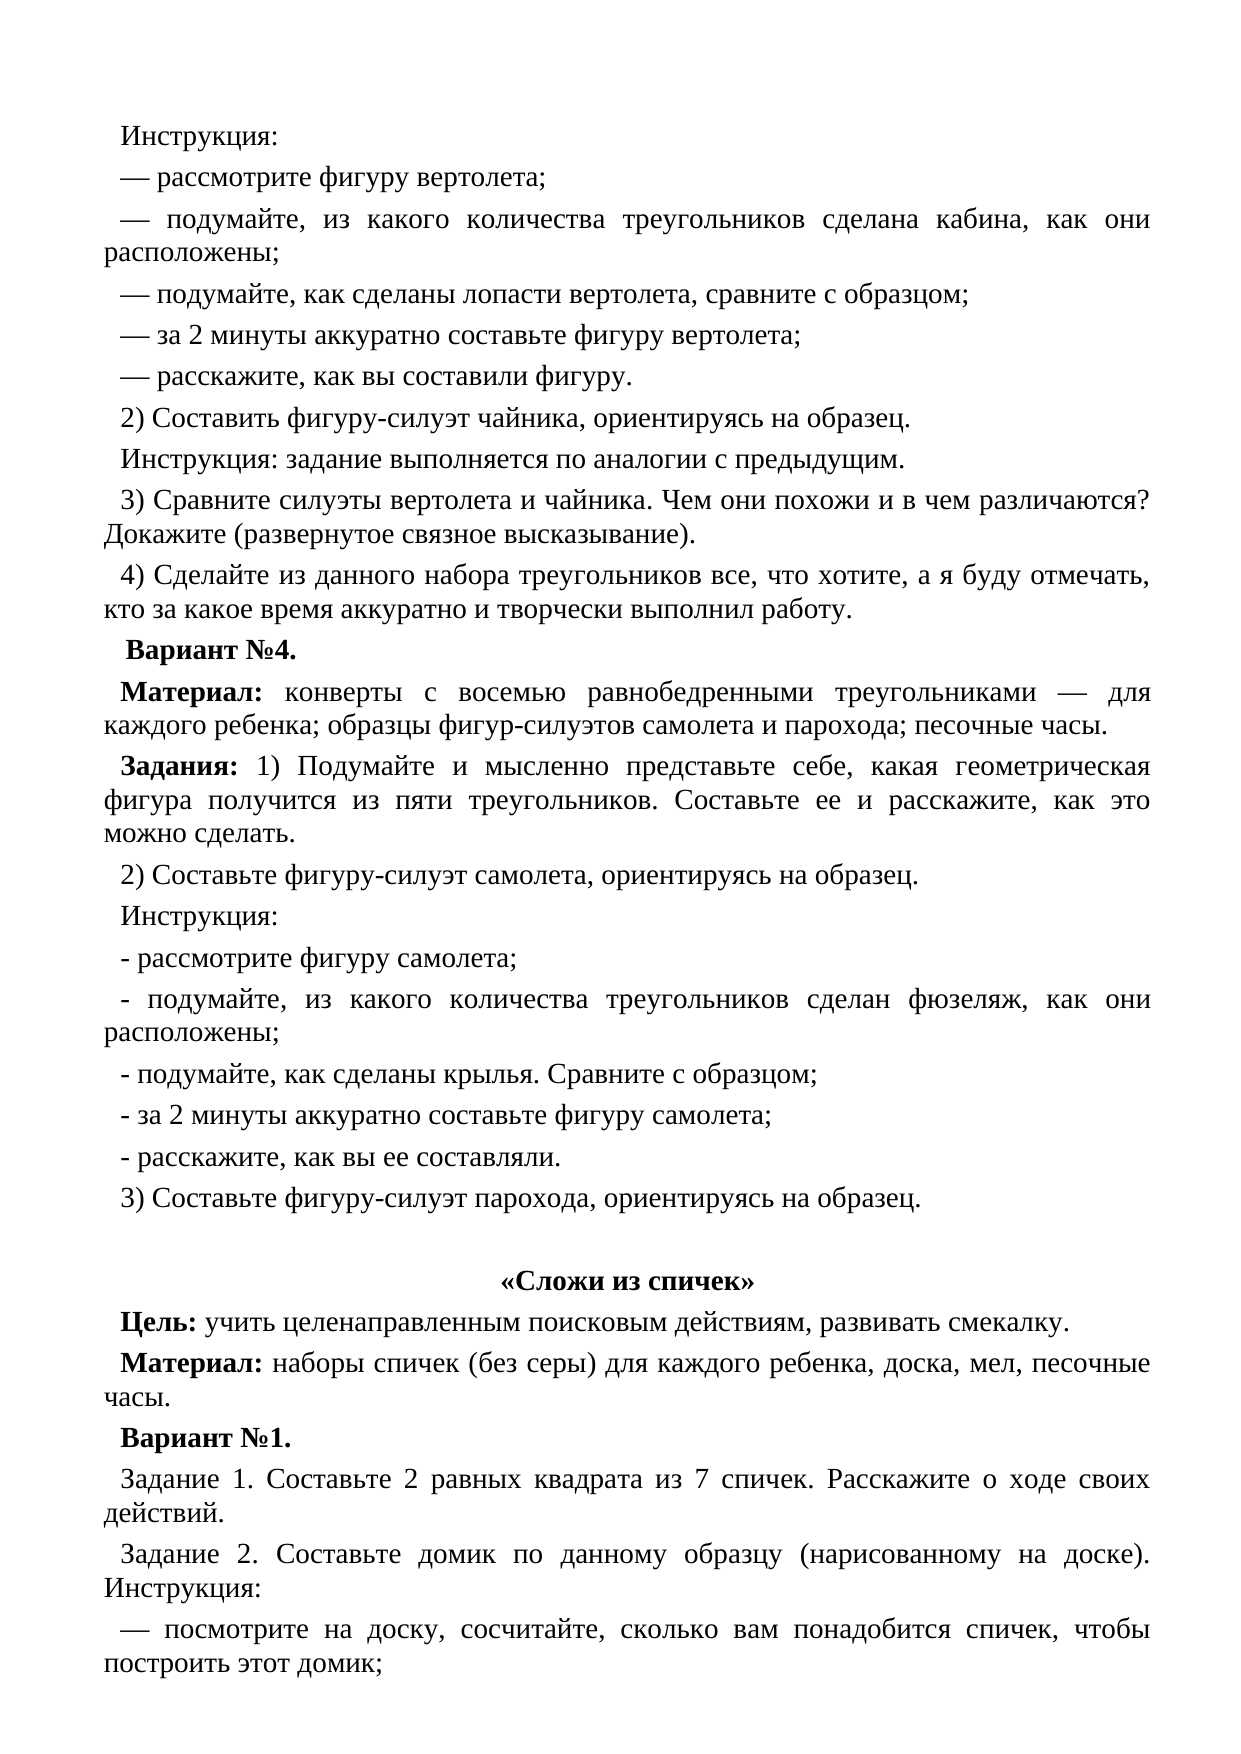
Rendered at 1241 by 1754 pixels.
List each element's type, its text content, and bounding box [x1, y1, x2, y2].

text «Сложи из спичек» [103, 1263, 1152, 1296]
text 3) Сравните силуэты вертолета и чайника. Чем они похожи и в чем различаются? Докажите (развернутое связное высказывание). [103, 482, 1152, 549]
text Вариант №1. [103, 1420, 1152, 1454]
text Задание 2. Составьте домик по данному образцу (нарисованному на доске). Инструкция: [103, 1537, 1152, 1604]
text Вариант №4. [103, 632, 1152, 666]
text Инструкция: [103, 898, 1152, 932]
text Цель: учить целенаправленным поисковым действиям, развивать смекалку. [103, 1304, 1152, 1338]
text Материал: наборы спичек (без серы) для каждого ребенка, доска, мел, песочные часы. [103, 1345, 1152, 1412]
text Задания: 1) Подумайте и мысленно представьте себе, какая геометрическая фигура получится из пяти треугольников. Составьте ее и расскажите, как это можно сделать. [103, 748, 1152, 849]
text Инструкция: задание выполняется по аналогии с предыдущим. [103, 441, 1152, 475]
text - расскажите, как вы ее составляли. [103, 1139, 1152, 1172]
text — подумайте, как сделаны лопасти вертолета, сравните с образцом; [103, 276, 1152, 309]
text - подумайте, как сделаны крылья. Сравните с образцом; [103, 1056, 1152, 1089]
text 4) Сделайте из данного набора треугольников все, что хотите, а я буду отмечать, кто за какое время аккуратно и творчески выполнил работу. [103, 557, 1152, 624]
text — подумайте, из какого количества треугольников сделана кабина, как они расположены; [103, 201, 1152, 268]
text Материал: конверты с восемью равнобедренными треугольниками — для каждого ребенка; образцы фигур-силуэтов самолета и парохода; песочные часы. [103, 674, 1152, 741]
text — расскажите, как вы составили фигуру. [103, 358, 1152, 392]
text Инструкция: [103, 118, 1152, 152]
text Задание 1. Составьте 2 равных квадрата из 7 спичек. Расскажите о ходе своих действий. [103, 1462, 1152, 1529]
text - за 2 минуты аккуратно составьте фигуру самолета; [103, 1097, 1152, 1131]
text — рассмотрите фигуру вертолета; [103, 159, 1152, 193]
text 3) Составьте фигуру-силуэт парохода, ориентируясь на образец. [103, 1180, 1152, 1213]
text - подумайте, из какого количества треугольников сделан фюзеляж, как они расположены; [103, 981, 1152, 1048]
text 2) Составьте фигуру-силуэт самолета, ориентируясь на образец. [103, 857, 1152, 891]
text 2) Составить фигуру-силуэт чайника, ориентируясь на образец. [103, 400, 1152, 433]
text — за 2 минуты аккуратно составьте фигуру вертолета; [103, 317, 1152, 351]
text - рассмотрите фигуру самолета; [103, 940, 1152, 973]
text — посмотрите на доску, сосчитайте, сколько вам понадобится спичек, чтобы построить этот домик; [103, 1611, 1152, 1678]
